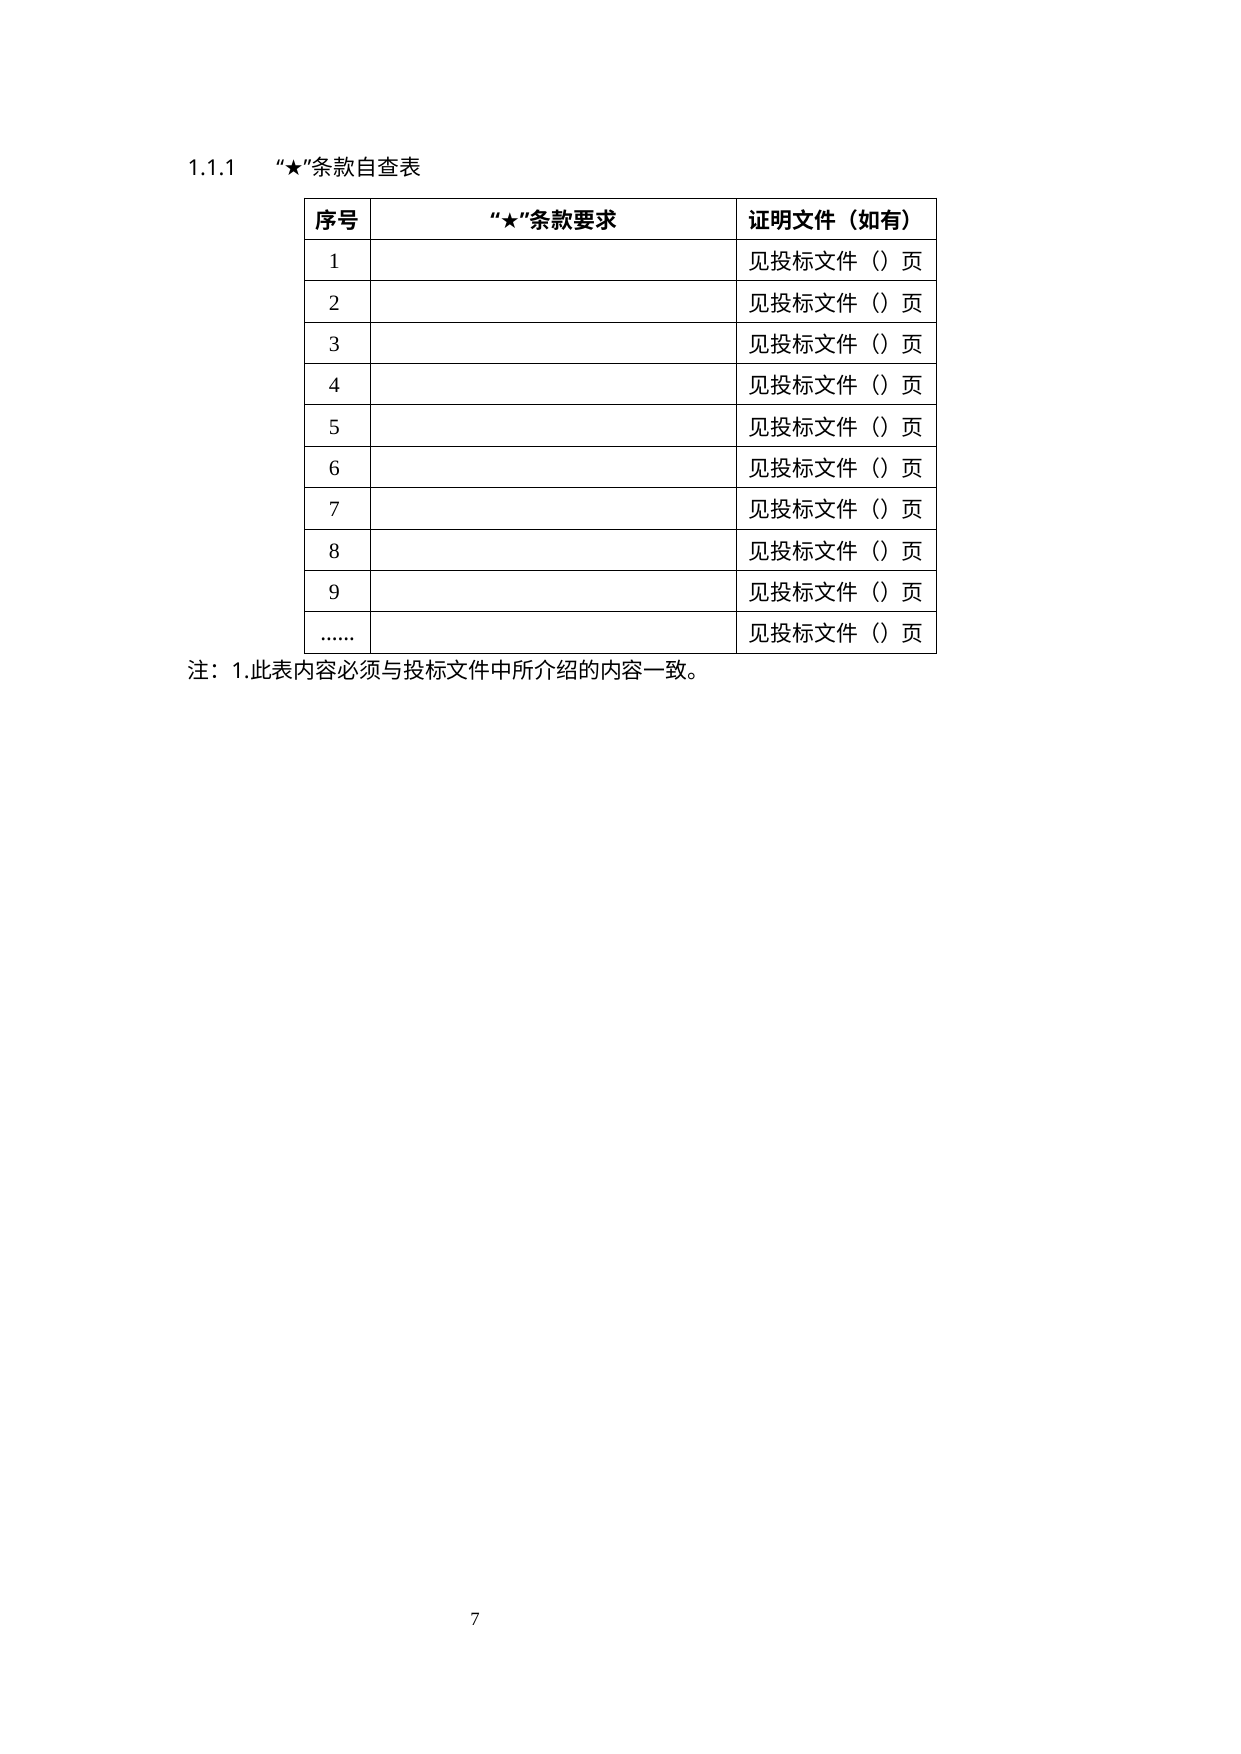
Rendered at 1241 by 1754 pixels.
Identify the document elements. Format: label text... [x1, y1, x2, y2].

table_cell [371, 405, 736, 446]
table_cell [305, 447, 370, 487]
table_cell 见投标文件（）页 [737, 530, 936, 570]
table_cell [371, 571, 736, 611]
text 注：1.此表内容必须与投标文件中所介绍的内容一致。 [187, 653, 1053, 685]
table_cell 见投标文件（）页 [737, 323, 936, 363]
table_header “★”条款要求 [371, 199, 736, 239]
table_cell [371, 323, 736, 363]
table_cell [305, 405, 370, 446]
table_cell [305, 281, 370, 322]
table_cell [305, 364, 370, 404]
table_cell [371, 281, 736, 322]
text 1.1.1 “★”条款自查表 [187, 150, 1053, 182]
table_cell 见投标文件（）页 [737, 405, 936, 446]
table_cell [305, 530, 370, 570]
table_cell [371, 530, 736, 570]
table_cell 见投标文件（）页 [737, 240, 936, 280]
table_cell [305, 323, 370, 363]
table_cell [305, 240, 370, 280]
table_cell [371, 612, 736, 652]
table_cell [371, 240, 736, 280]
table_cell [305, 571, 370, 611]
table_cell [371, 488, 736, 528]
table_cell 见投标文件（）页 [737, 447, 936, 487]
table_cell [371, 447, 736, 487]
table_cell 见投标文件（）页 [737, 612, 936, 652]
table_header 证明文件（如有） [737, 199, 936, 239]
table_header 序号 [305, 199, 370, 239]
table_cell 见投标文件（）页 [737, 488, 936, 528]
table_cell [305, 488, 370, 528]
table_cell 见投标文件（）页 [737, 281, 936, 322]
table_cell 见投标文件（）页 [737, 571, 936, 611]
table_cell 见投标文件（）页 [737, 364, 936, 404]
table_cell …… [305, 612, 370, 652]
table_cell [371, 364, 736, 404]
